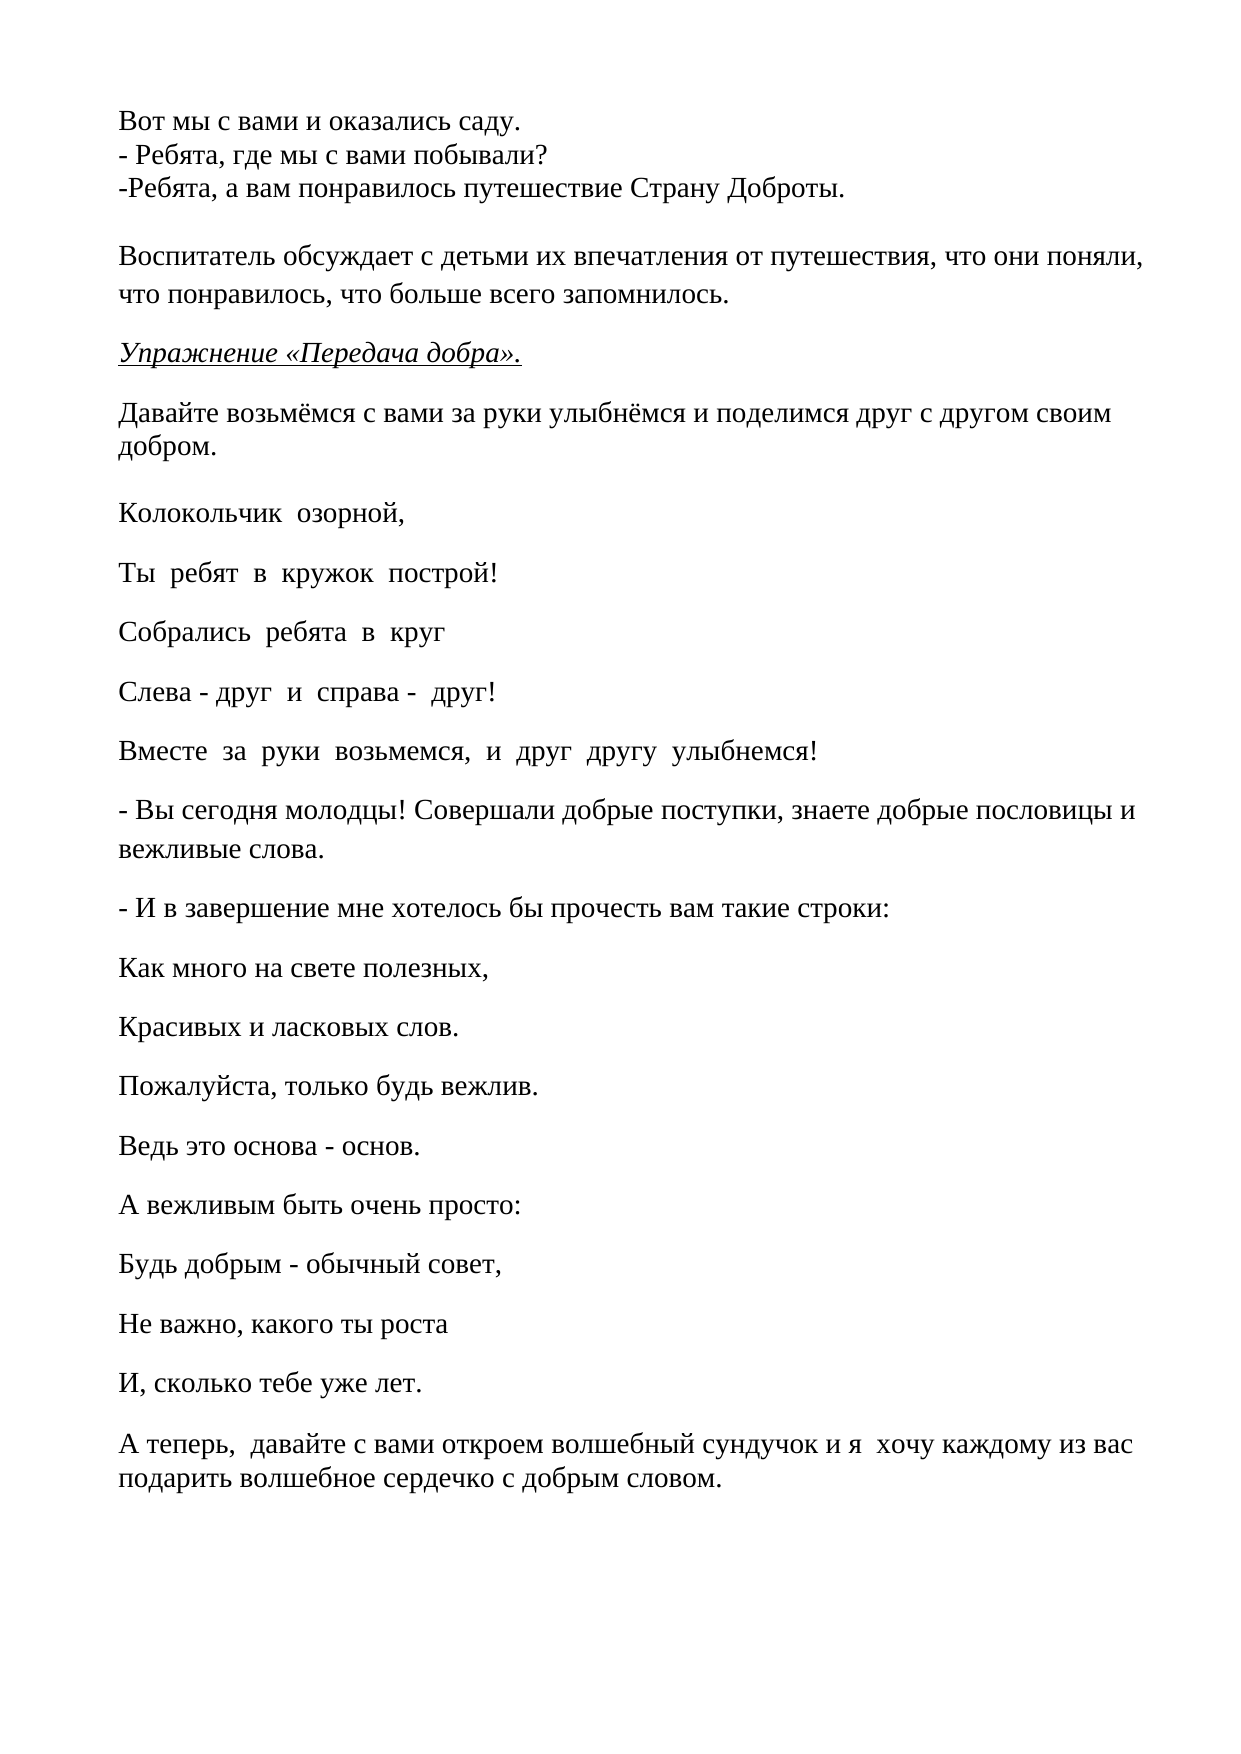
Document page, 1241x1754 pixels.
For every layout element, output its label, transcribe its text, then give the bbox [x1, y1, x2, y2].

text Ты ребят в кружок построй! [118, 555, 1181, 588]
text - Ребята, где мы с вами побывали? [118, 137, 1181, 171]
text Слева - друг и справа - друг! [118, 674, 1181, 707]
text - И в завершение мне хотелось бы прочесть вам такие строки: [118, 890, 1181, 924]
text Колокольчик озорной, [118, 496, 1181, 529]
text Будь добрым - обычный совет, [118, 1247, 1181, 1280]
text Воспитатель обсуждает с детьми их впечатления от путешествия, что они поняли, что понравилось, что больше всего запомнилось. [118, 238, 1181, 310]
text А вежливым быть очень просто: [118, 1187, 1181, 1221]
text Вот мы с вами и оказались саду. [118, 103, 1181, 137]
text А теперь, давайте с вами откроем волшебный сундучок и я хочу каждому из вас подарить волшебное сердечко с добрым словом. [118, 1425, 1181, 1494]
text Как много на свете полезных, [118, 950, 1181, 983]
text Ведь это основа - основ. [118, 1128, 1181, 1161]
text Давайте возьмёмся с вами за руки улыбнёмся и поделимся друг с другом своим добром. [118, 395, 1181, 462]
text - Вы сегодня молодцы! Совершали добрые поступки, знаете добрые пословицы и вежливые слова. [118, 792, 1181, 864]
text Собрались ребята в круг [118, 614, 1181, 648]
text -Ребята, а вам понравилось путешествие Страну Доброты. [118, 171, 1181, 204]
text Красивых и ласковых слов. [118, 1009, 1181, 1043]
text Вместе за руки возьмемся, и друг другу улыбнемся! [118, 733, 1181, 767]
text Не важно, какого ты роста [118, 1306, 1181, 1339]
text Упражнение «Передача добра». [118, 336, 1181, 369]
text Пожалуйста, только будь вежлив. [118, 1068, 1181, 1102]
text И, сколько тебе уже лет. [118, 1365, 1181, 1399]
